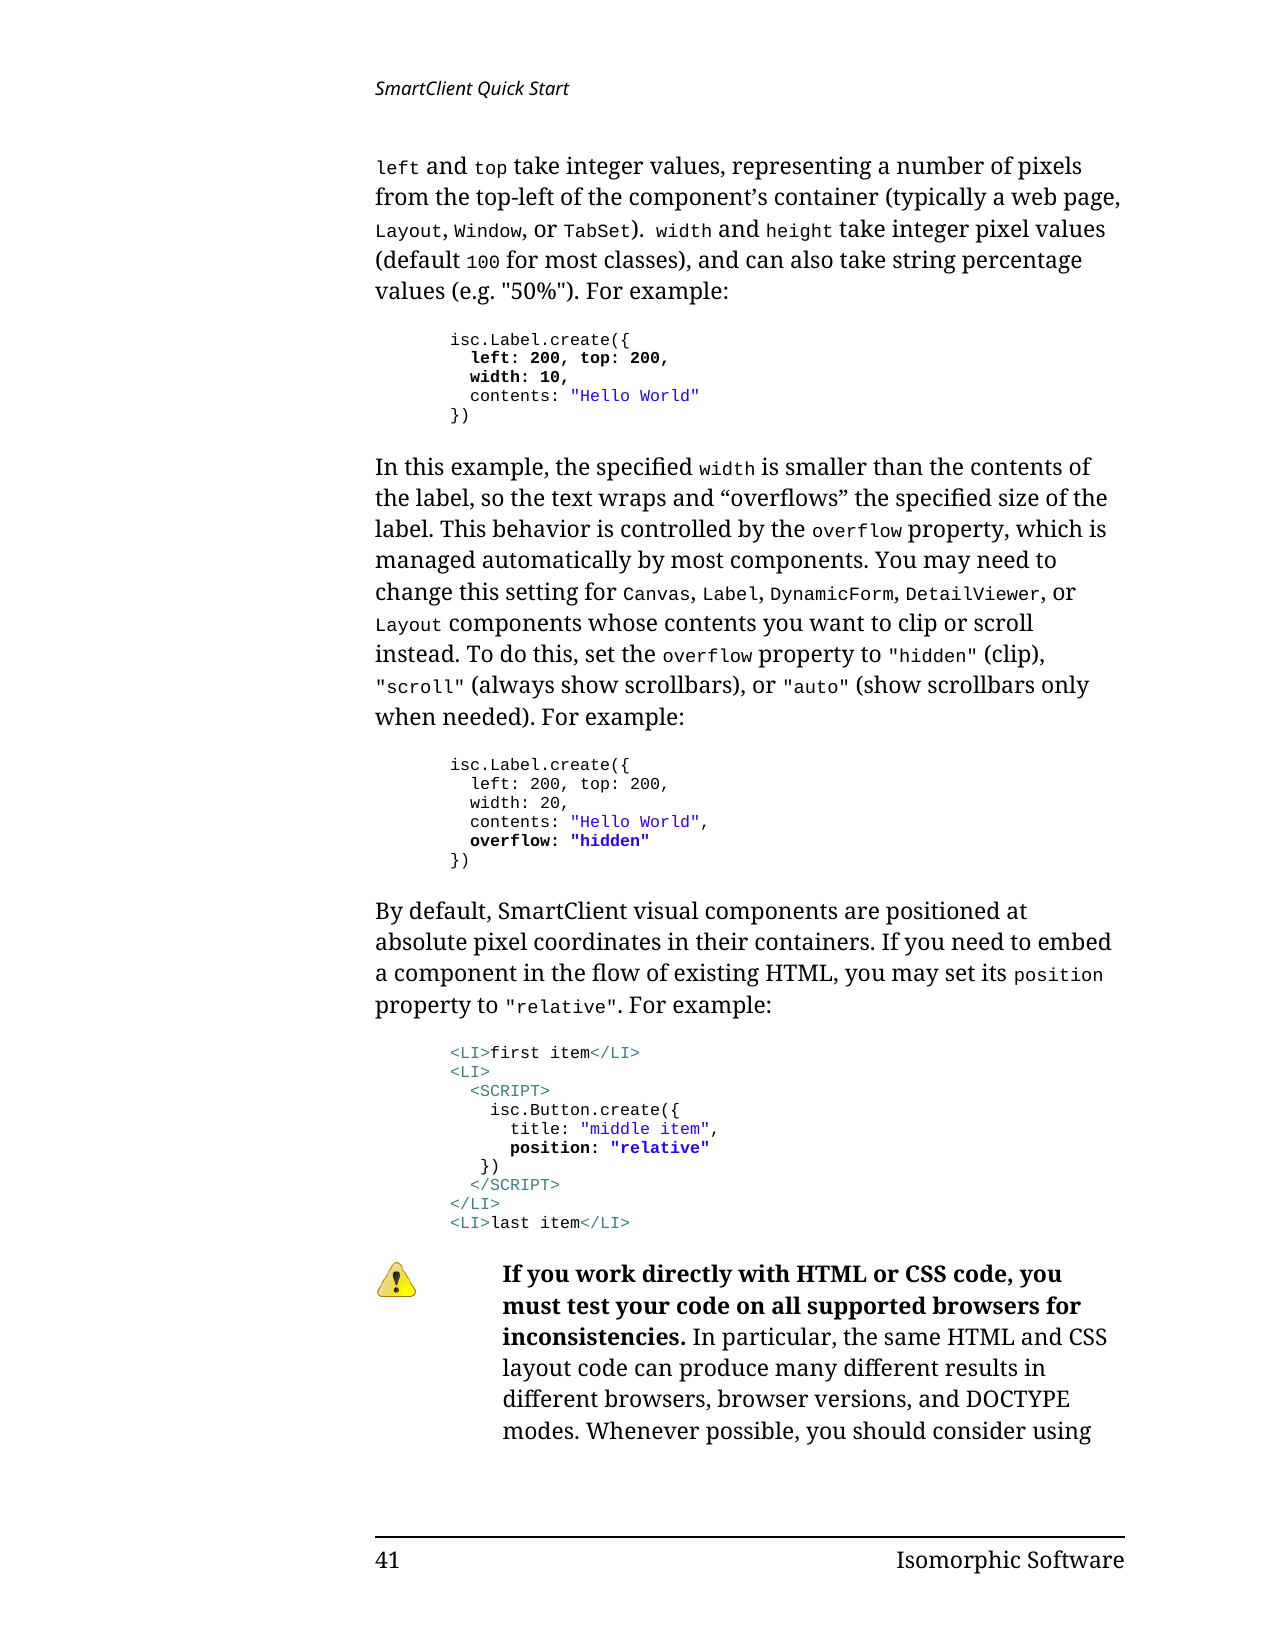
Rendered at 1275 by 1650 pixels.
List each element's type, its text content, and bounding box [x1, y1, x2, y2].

text <LI>first item</LI> <LI> <SCRIPT> isc.Button.create({ title: "middle item", position: "relative" }) </SCRIPT> </LI> <LI>last item</LI> [450, 1045, 1125, 1233]
text isc.Label.create({ left: 200, top: 200, width: 10, contents: "Hello World" }) [450, 331, 1125, 426]
text By default, SmartClient visual components are positioned at absolute pixel coordinates in their containers. If you need to embed a component in the flow of existing HTML, you may set its position property to "relative". For example: [375, 895, 1125, 1020]
text In this example, the specified width is smaller than the contents of the label, so the text wraps and “overflows” the specified size of the label. This behavior is controlled by the overflow property, which is managed automatically by most components. You may need to change this setting for Canvas, Label, DynamicForm, DetailViewer, or Layout components whose contents you want to clip or scroll instead. To do this, set the overflow property to "hidden" (clip), "scroll" (always show scrollbars), or "auto" (show scrollbars only when needed). For example: [375, 451, 1125, 732]
text left and top take integer values, representing a number of pixels from the top-left of the component’s container (typically a web page, Layout, Window, or TabSet). width and height take integer pixel values (default 100 for most classes), and can also take string percentage values (e.g. "50%"). For example: [375, 150, 1125, 306]
text isc.Label.create({ left: 200, top: 200, width: 20, contents: "Hello World", overflow: "hidden" }) [450, 757, 1125, 870]
picture [375, 1258, 417, 1300]
